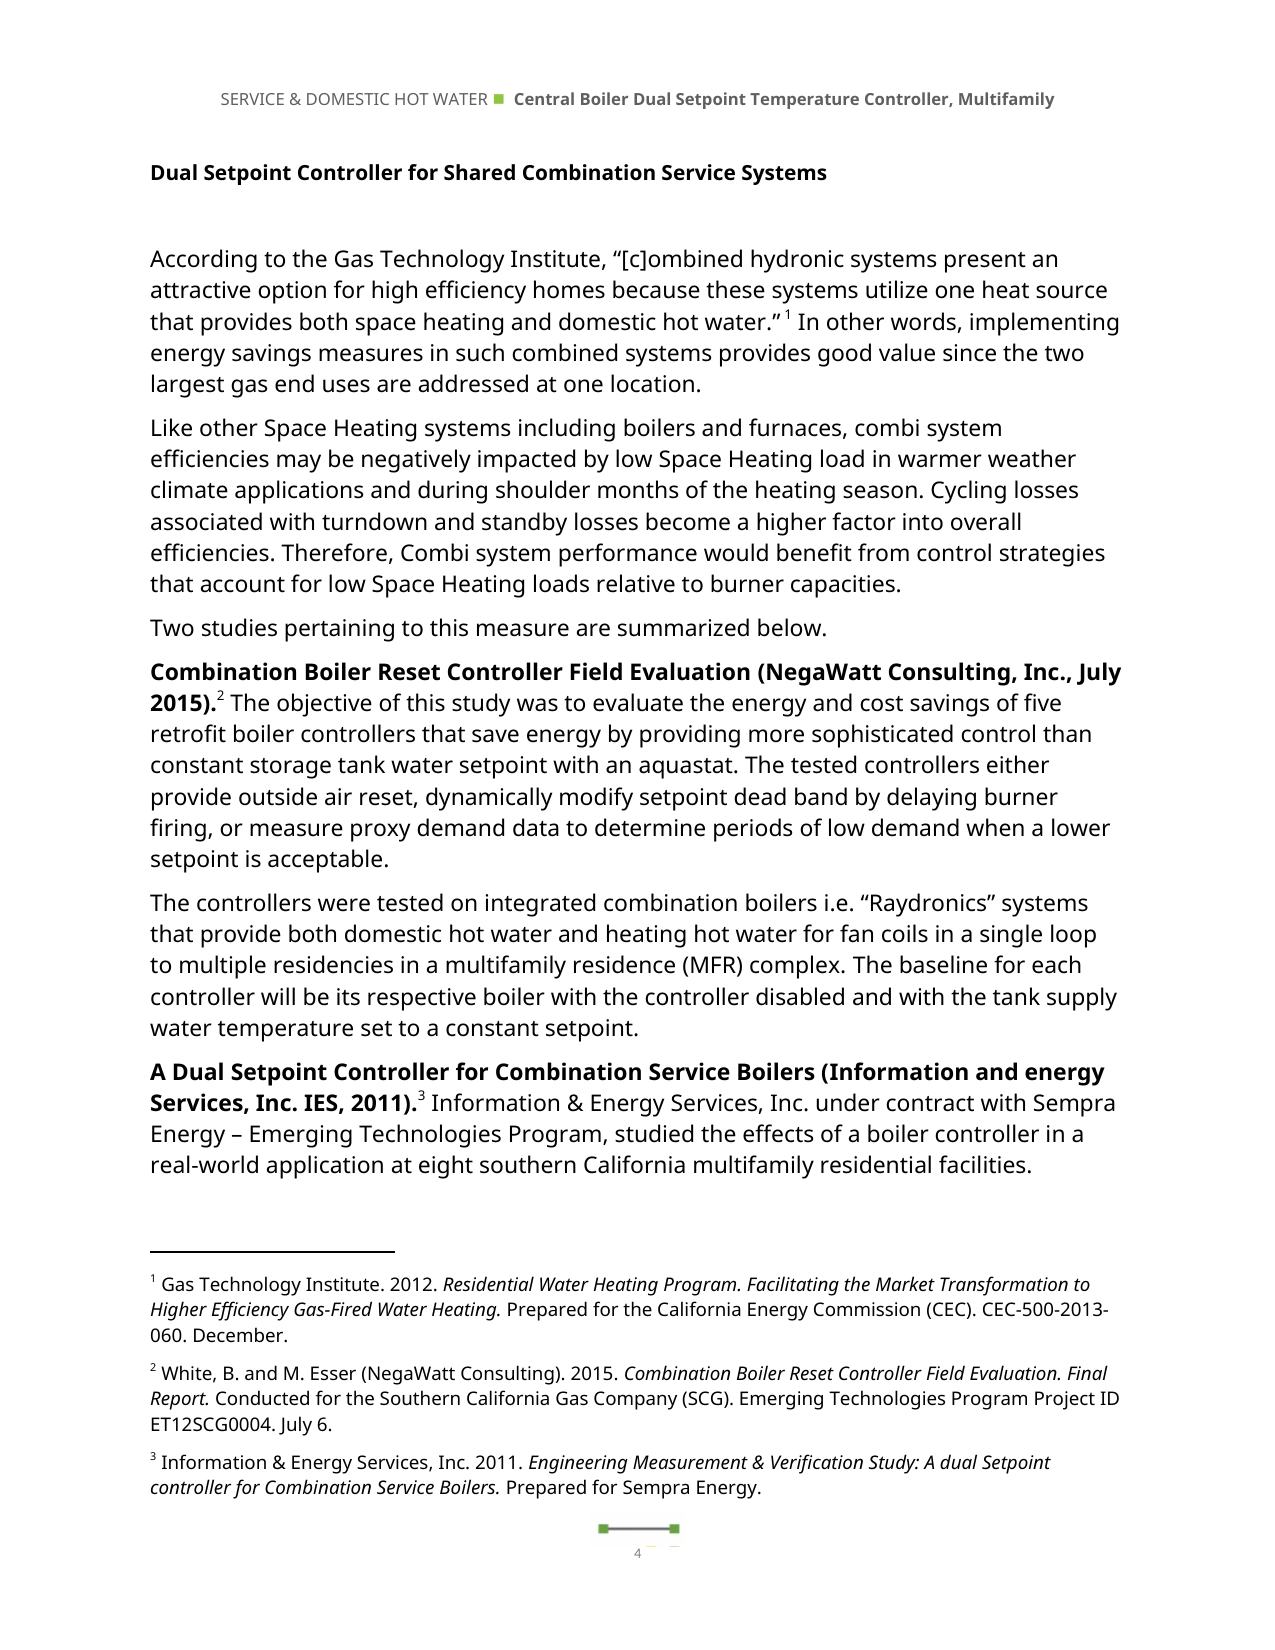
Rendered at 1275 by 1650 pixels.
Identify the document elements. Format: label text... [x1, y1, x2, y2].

text Two studies pertaining to this measure are summarized below. [150, 612, 1125, 643]
picture [589, 1512, 684, 1547]
text A Dual Setpoint Controller for Combination Service Boilers (Information and energy Services, Inc. IES, 2011). Information & Energy Services, Inc. under contract with Sempra Energy – Emerging Technologies Program, studied the effects of a boiler controller in a real-world application at eight southern California multifamily residential facilities. [150, 1056, 1125, 1181]
text Dual Setpoint Controller for Shared Combination Service Systems [150, 158, 1125, 187]
text Combination Boiler Reset Controller Field Evaluation (NegaWatt Consulting, Inc., July 2015). The objective of this study was to evaluate the energy and cost savings of five retrofit boiler controllers that save energy by providing more sophisticated control than constant storage tank water setpoint with an aquastat. The tested controllers either provide outside air reset, dynamically modify setpoint dead band by delaying burner firing, or measure proxy demand data to determine periods of low demand when a lower setpoint is acceptable. [150, 656, 1125, 874]
text According to the Gas Technology Institute, “[c]ombined hydronic systems present an attractive option for high efficiency homes because these systems utilize one heat source that provides both space heating and domestic hot water.” In other words, implementing energy savings measures in such combined systems provides good value since the two largest gas end uses are addressed at one location. [150, 243, 1125, 399]
text Like other Space Heating systems including boilers and furnaces, combi system efficiencies may be negatively impacted by low Space Heating load in warmer weather climate applications and during shoulder months of the heating season. Cycling losses associated with turndown and standby losses become a higher factor into overall efficiencies. Therefore, Combi system performance would benefit from control strategies that account for low Space Heating loads relative to burner capacities. [150, 412, 1125, 599]
text The controllers were tested on integrated combination boilers i.e. “Raydronics” systems that provide both domestic hot water and heating hot water for fan coils in a single loop to multiple residencies in a multifamily residence (MFR) complex. The baseline for each controller will be its respective boiler with the controller disabled and with the tank supply water temperature set to a constant setpoint. [150, 887, 1125, 1043]
